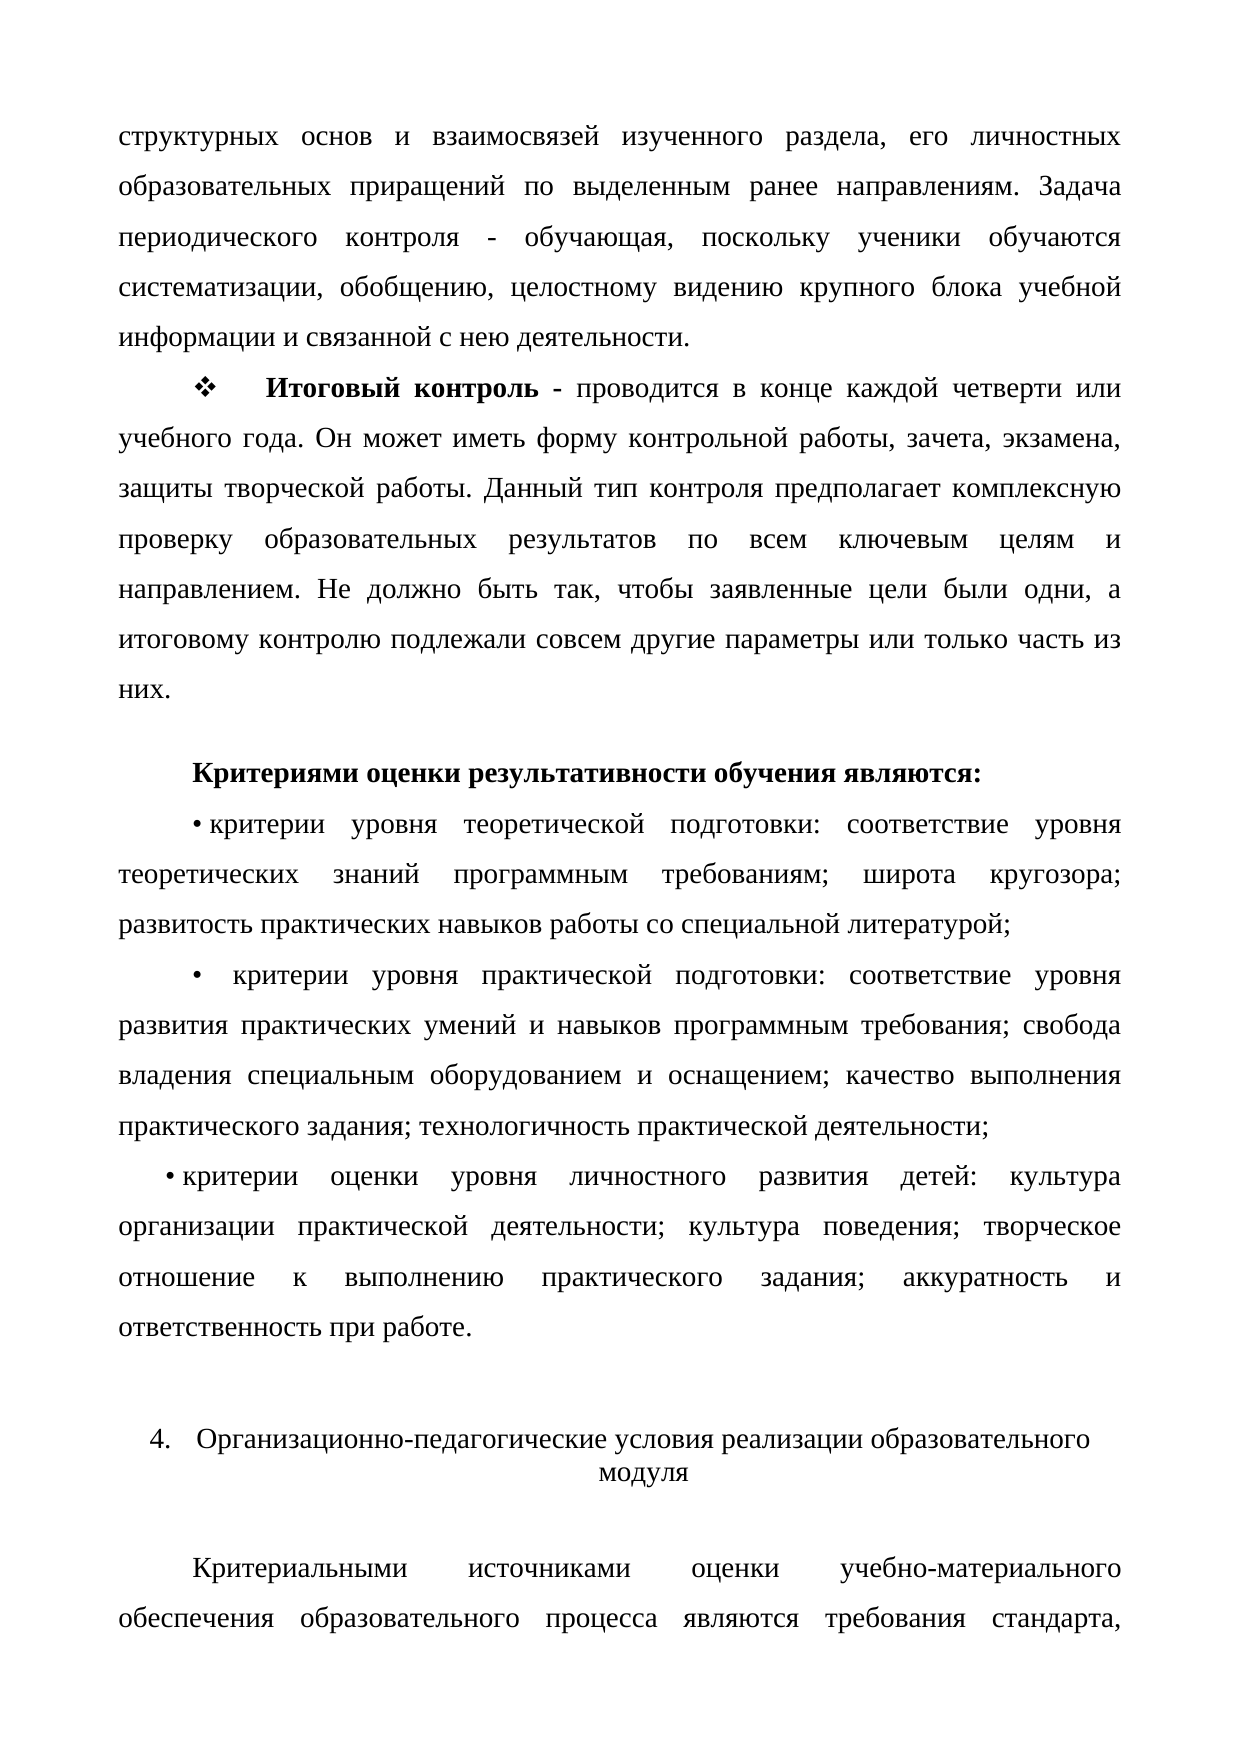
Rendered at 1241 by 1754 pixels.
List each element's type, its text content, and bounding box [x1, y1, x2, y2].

list Организационно-педагогические условия реализации образовательного модуля [118, 1421, 1122, 1488]
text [118, 1550, 1122, 1634]
text Критериями оценки результативности обучения являются: [118, 756, 1122, 789]
list Итоговый контроль - проводится в конце каждой четверти или учебного года. Он может иметь форму контрольной работы, зачета, экзамена, защиты творческой работы. Данный тип контроля предполагает комплексную проверку образовательных результатов по всем ключевым целям и направлением. Не должно быть так, чтобы заявленные цели были одни, а итоговому контролю подлежали совсем другие параметры или только часть из них. [118, 370, 1122, 705]
text • критерии оценки уровня личностного развития детей: культура организации практической деятельности; культура поведения; творческое отношение к выполнению практического задания; аккуратность и ответственность при работе. [118, 1158, 1122, 1342]
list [118, 118, 1122, 353]
text • критерии уровня практической подготовки: соответствие уровня развития практических умений и навыков программным требования; свобода владения специальным оборудованием и оснащением; качество выполнения практического задания; технологичность практической деятельности; [118, 957, 1122, 1141]
text • критерии уровня теоретической подготовки: соответствие уровня теоретических знаний программным требованиям; широта кругозора; развитость практических навыков работы со специальной литературой; [118, 806, 1122, 940]
